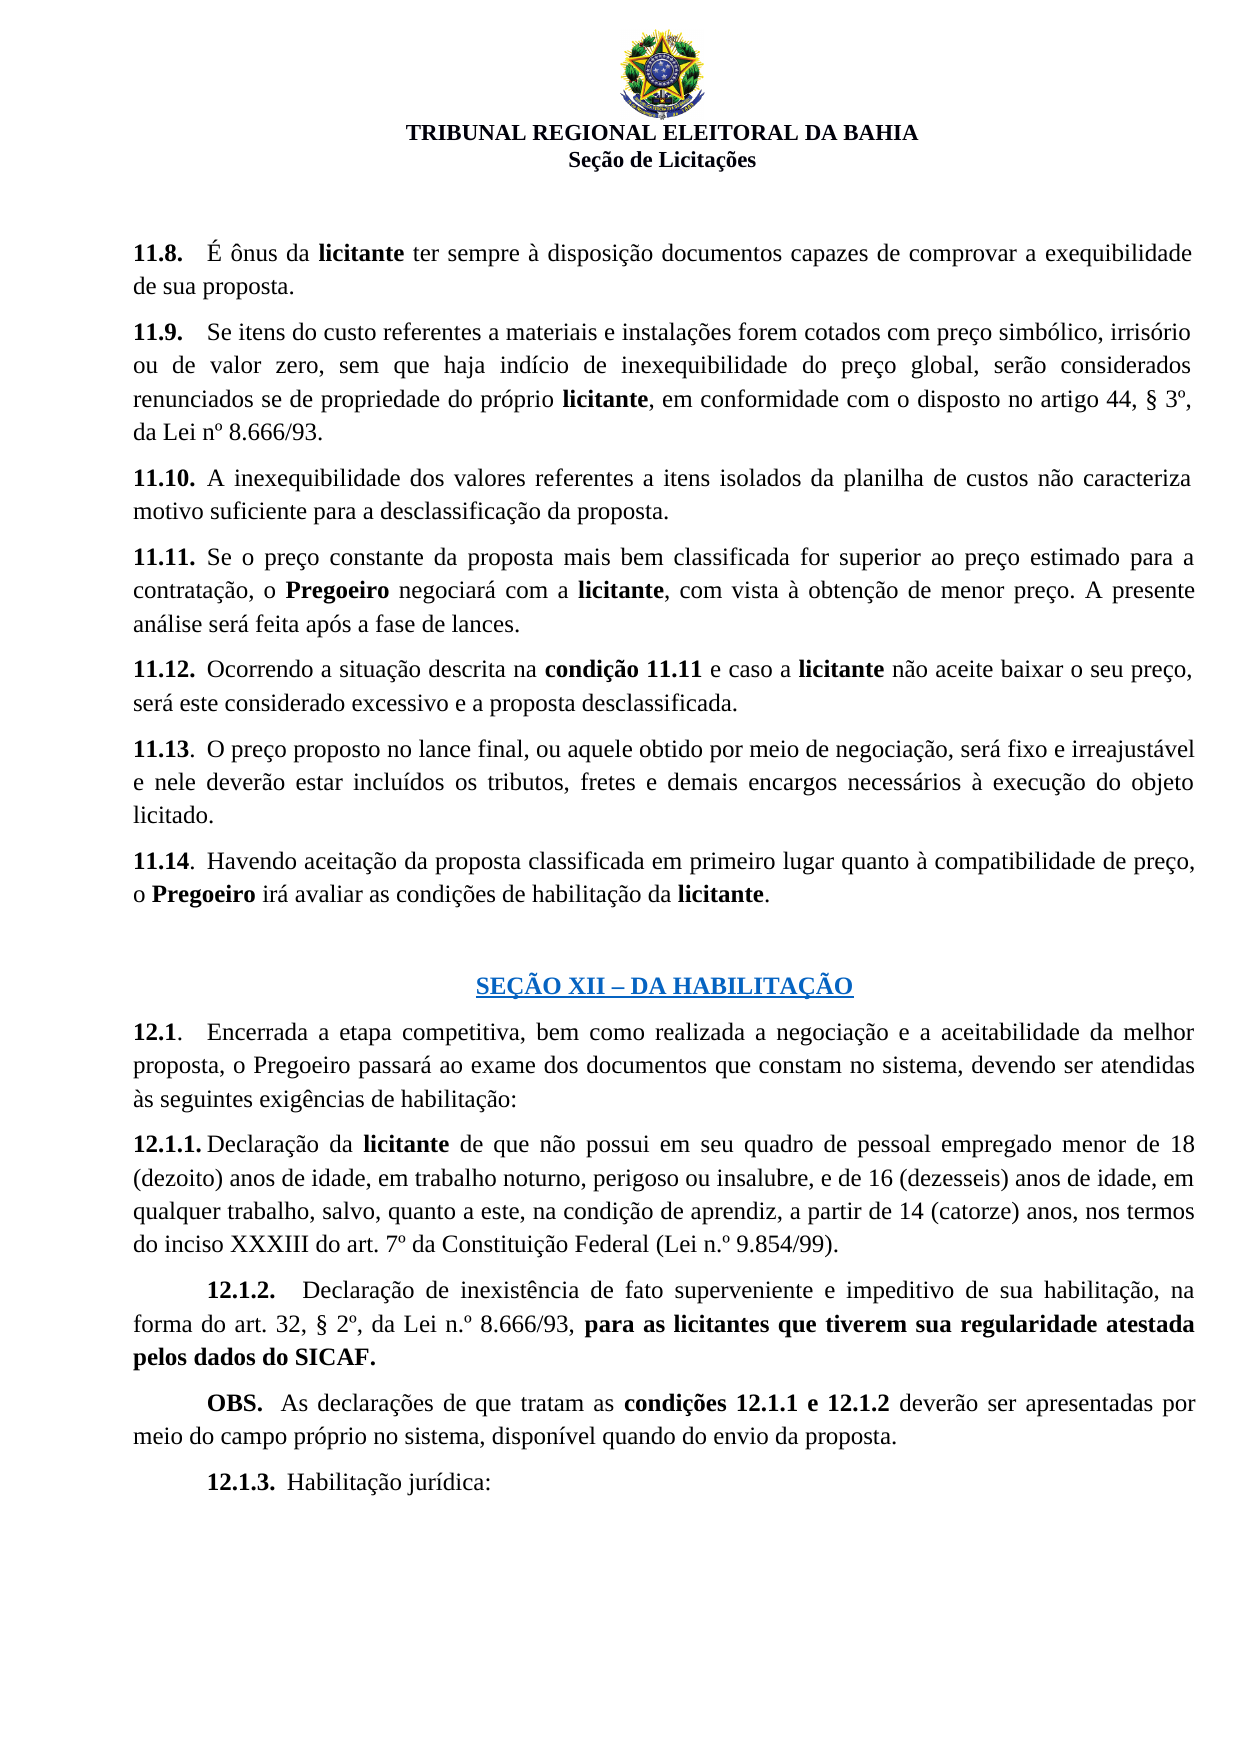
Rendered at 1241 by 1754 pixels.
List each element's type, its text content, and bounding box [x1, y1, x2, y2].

text 12.1. Encerrada a etapa competitiva, bem como realizada a negociação e a aceitabilidade da melhor proposta, o Pregoeiro passará ao exame dos documentos que constam no sistema, devendo ser atendidas às seguintes exigências de habilitação: [133, 1014, 1196, 1114]
text 11.8. É ônus da licitante ter sempre à disposição documentos capazes de comprovar a exequibilidade de sua proposta. [133, 234, 1193, 301]
text OBS. As declarações de que tratam as condições 12.1.1 e 12.1.2 deverão ser apresentadas por meio do campo próprio no sistema, disponível quando do envio da proposta. [133, 1384, 1196, 1451]
text 11.11. Se o preço constante da proposta mais bem classificada for superior ao preço estimado para a contratação, o Pregoeiro negociará com a licitante, com vista à obtenção de menor preço. A presente análise será feita após a fase de lances. [133, 539, 1196, 639]
text 12.1.3. Habilitação jurídica: [133, 1464, 1196, 1497]
text 11.9. Se itens do custo referentes a materiais e instalações forem cotados com preço simbólico, irrisório ou de valor zero, sem que haja indício de inexequibilidade do preço global, serão considerados renunciados se de propriedade do próprio licitante, em conformidade com o disposto no artigo 44, § 3º, da Lei nº 8.666/93. [133, 314, 1193, 447]
text 12.1.2. Declaração de inexistência de fato superveniente e impeditivo de sua habilitação, na forma do art. 32, § 2º, da Lei n.º 8.666/93, para as licitantes que tiverem sua regularidade atestada pelos dados do SICAF. [133, 1272, 1196, 1372]
text SEÇÃO XII – DA HABILITAÇÃO [133, 968, 1196, 1001]
text 11.14. Havendo aceitação da proposta classificada em primeiro lugar quanto à compatibilidade de preço, o Pregoeiro irá avaliar as condições de habilitação da licitante. [133, 843, 1196, 909]
text 12.1.1. Declaração da licitante de que não possui em seu quadro de pessoal empregado menor de 18 (dezoito) anos de idade, em trabalho noturno, perigoso ou insalubre, e de 16 (dezesseis) anos de idade, em qualquer trabalho, salvo, quanto a este, na condição de aprendiz, a partir de 14 (catorze) anos, nos termos do inciso XXXIII do art. 7º da Constituição Federal (Lei n.º 9.854/99). [133, 1126, 1196, 1259]
text 11.12. Ocorrendo a situação descrita na condição 11.11 e caso a licitante não aceite baixar o seu preço, será este considerado excessivo e a proposta desclassificada. [133, 651, 1193, 718]
text 11.13. O preço proposto no lance final, ou aquele obtido por meio de negociação, será fixo e irreajustável e nele deverão estar incluídos os tributos, fretes e demais encargos necessários à execução do objeto licitado. [133, 730, 1196, 830]
text 11.10. A inexequibilidade dos valores referentes a itens isolados da planilha de custos não caracteriza motivo suficiente para a desclassificação da proposta. [133, 459, 1193, 526]
